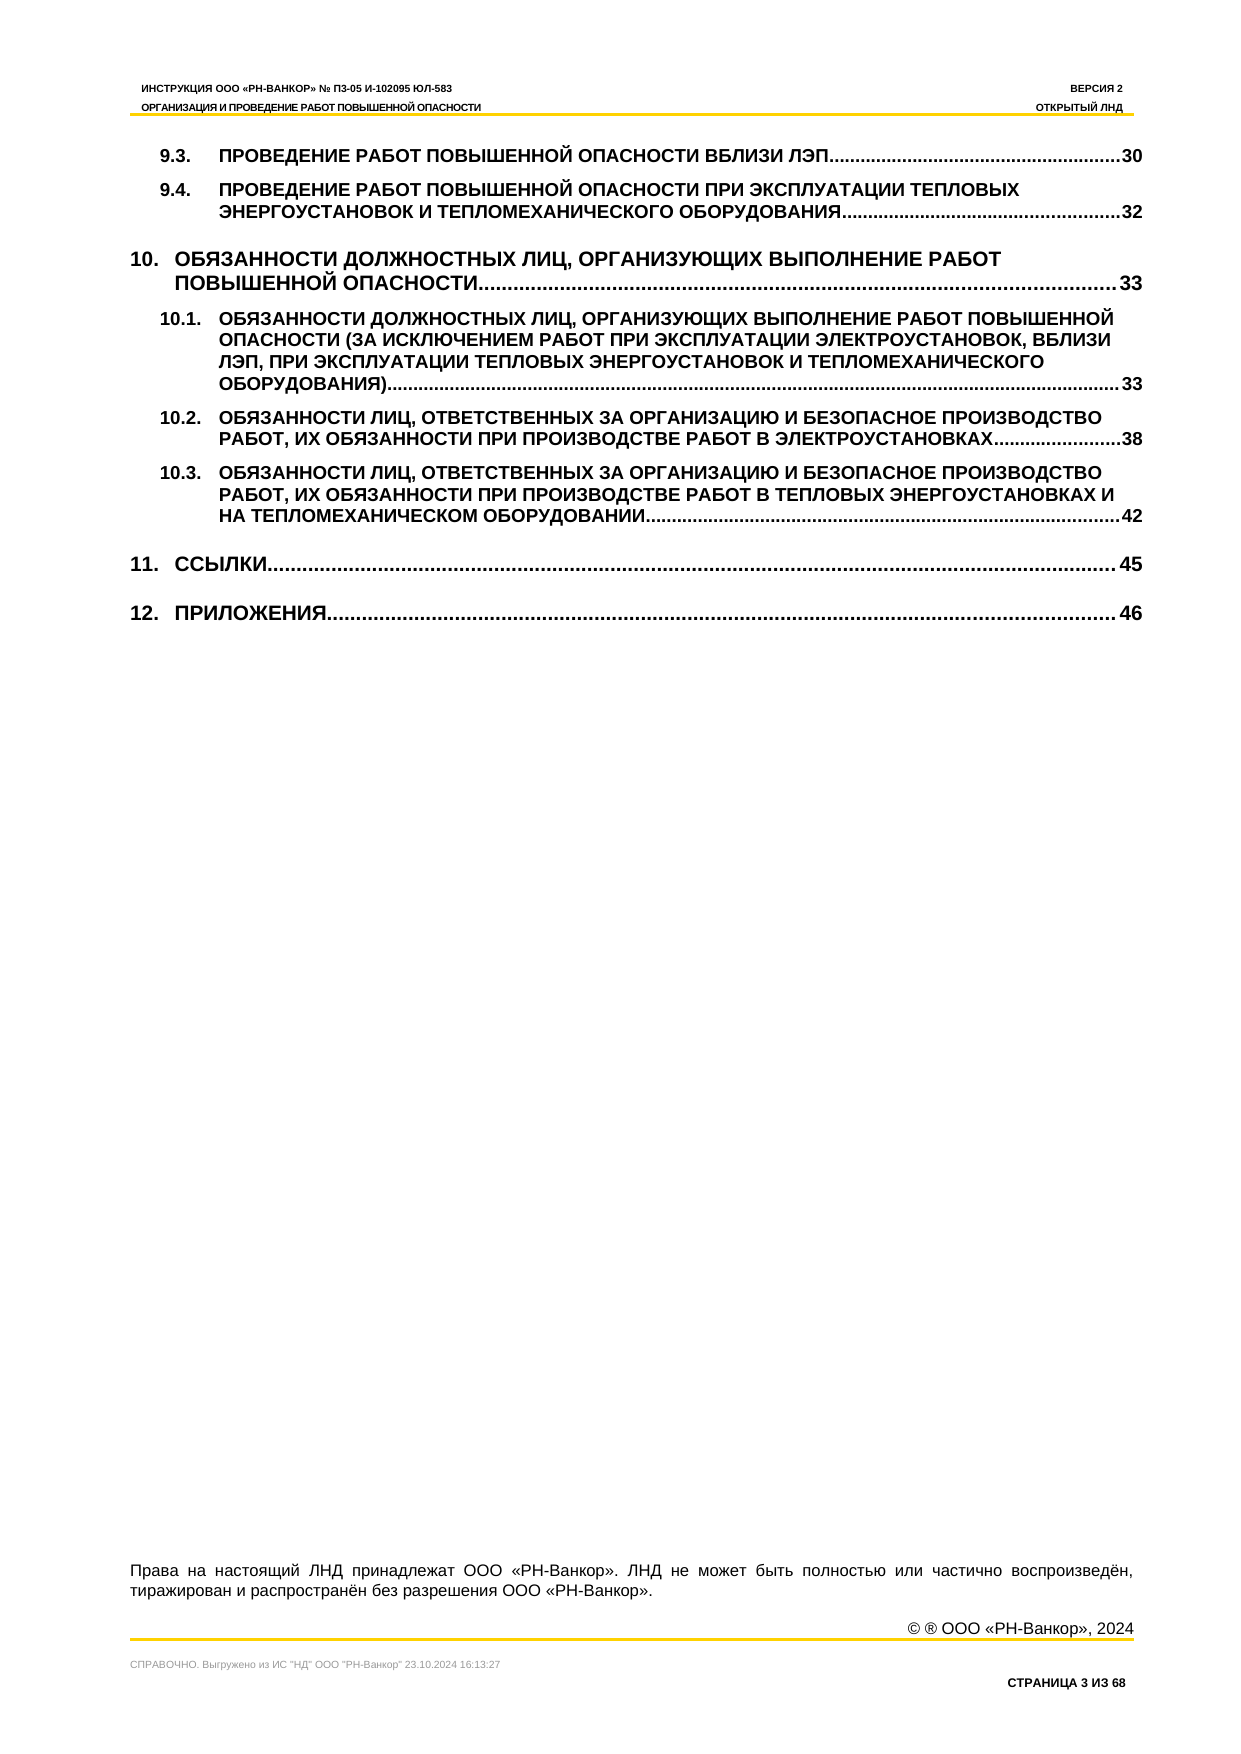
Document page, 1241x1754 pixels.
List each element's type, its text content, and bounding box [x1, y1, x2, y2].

text 10.1. ОБЯЗАННОСТИ ДОЛЖНОСТНЫХ ЛИЦ, ОРГАНИЗУЮЩИХ ВЫПОЛНЕНИЕ РАБОТ ПОВЫШЕННОЙ ОПАСНОСТИ (ЗА ИСКЛЮЧЕНИЕМ РАБОТ ПРИ ЭКСПЛУАТАЦИИ ЭЛЕКТРОУСТАНОВОК, ВБЛИЗИ ЛЭП, ПРИ ЭКСПЛУАТАЦИИ ТЕПЛОВЫХ ЭНЕРГОУСТАНОВОК И ТЕПЛОМЕХАНИЧЕСКОГО ОБОРУДОВАНИЯ) 33 [159, 308, 1134, 394]
text 9.3. ПРОВЕДЕНИЕ РАБОТ ПОВЫШЕННОЙ ОПАСНОСТИ ВБЛИЗИ ЛЭП 30 [159, 145, 1134, 167]
text 12. ПРИЛОЖЕНИЯ 46 [130, 601, 1134, 625]
text 11. ССЫЛКИ 45 [130, 552, 1134, 576]
text 9.4. ПРОВЕДЕНИЕ РАБОТ ПОВЫШЕННОЙ ОПАСНОСТИ ПРИ ЭКСПЛУАТАЦИИ ТЕПЛОВЫХ ЭНЕРГОУСТАНОВОК И ТЕПЛОМЕХАНИЧЕСКОГО ОБОРУДОВАНИЯ 32 [159, 179, 1134, 222]
text 10. ОБЯЗАННОСТИ ДОЛЖНОСТНЫХ ЛИЦ, ОРГАНИЗУЮЩИХ ВЫПОЛНЕНИЕ РАБОТ ПОВЫШЕННОЙ ОПАСНОСТИ 33 [130, 247, 1134, 295]
text 10.2. ОБЯЗАННОСТИ ЛИЦ, ОТВЕТСТВЕННЫХ ЗА ОРГАНИЗАЦИЮ И БЕЗОПАСНОЕ ПРОИЗВОДСТВО РАБОТ, ИХ ОБЯЗАННОСТИ ПРИ ПРОИЗВОДСТВЕ РАБОТ В ЭЛЕКТРОУСТАНОВКАХ 38 [159, 406, 1134, 449]
text 10.3. ОБЯЗАННОСТИ ЛИЦ, ОТВЕТСТВЕННЫХ ЗА ОРГАНИЗАЦИЮ И БЕЗОПАСНОЕ ПРОИЗВОДСТВО РАБОТ, ИХ ОБЯЗАННОСТИ ПРИ ПРОИЗВОДСТВЕ РАБОТ В ТЕПЛОВЫХ ЭНЕРГОУСТАНОВКАХ И НА ТЕПЛОМЕХАНИЧЕСКОМ ОБОРУДОВАНИИ 42 [159, 462, 1134, 527]
